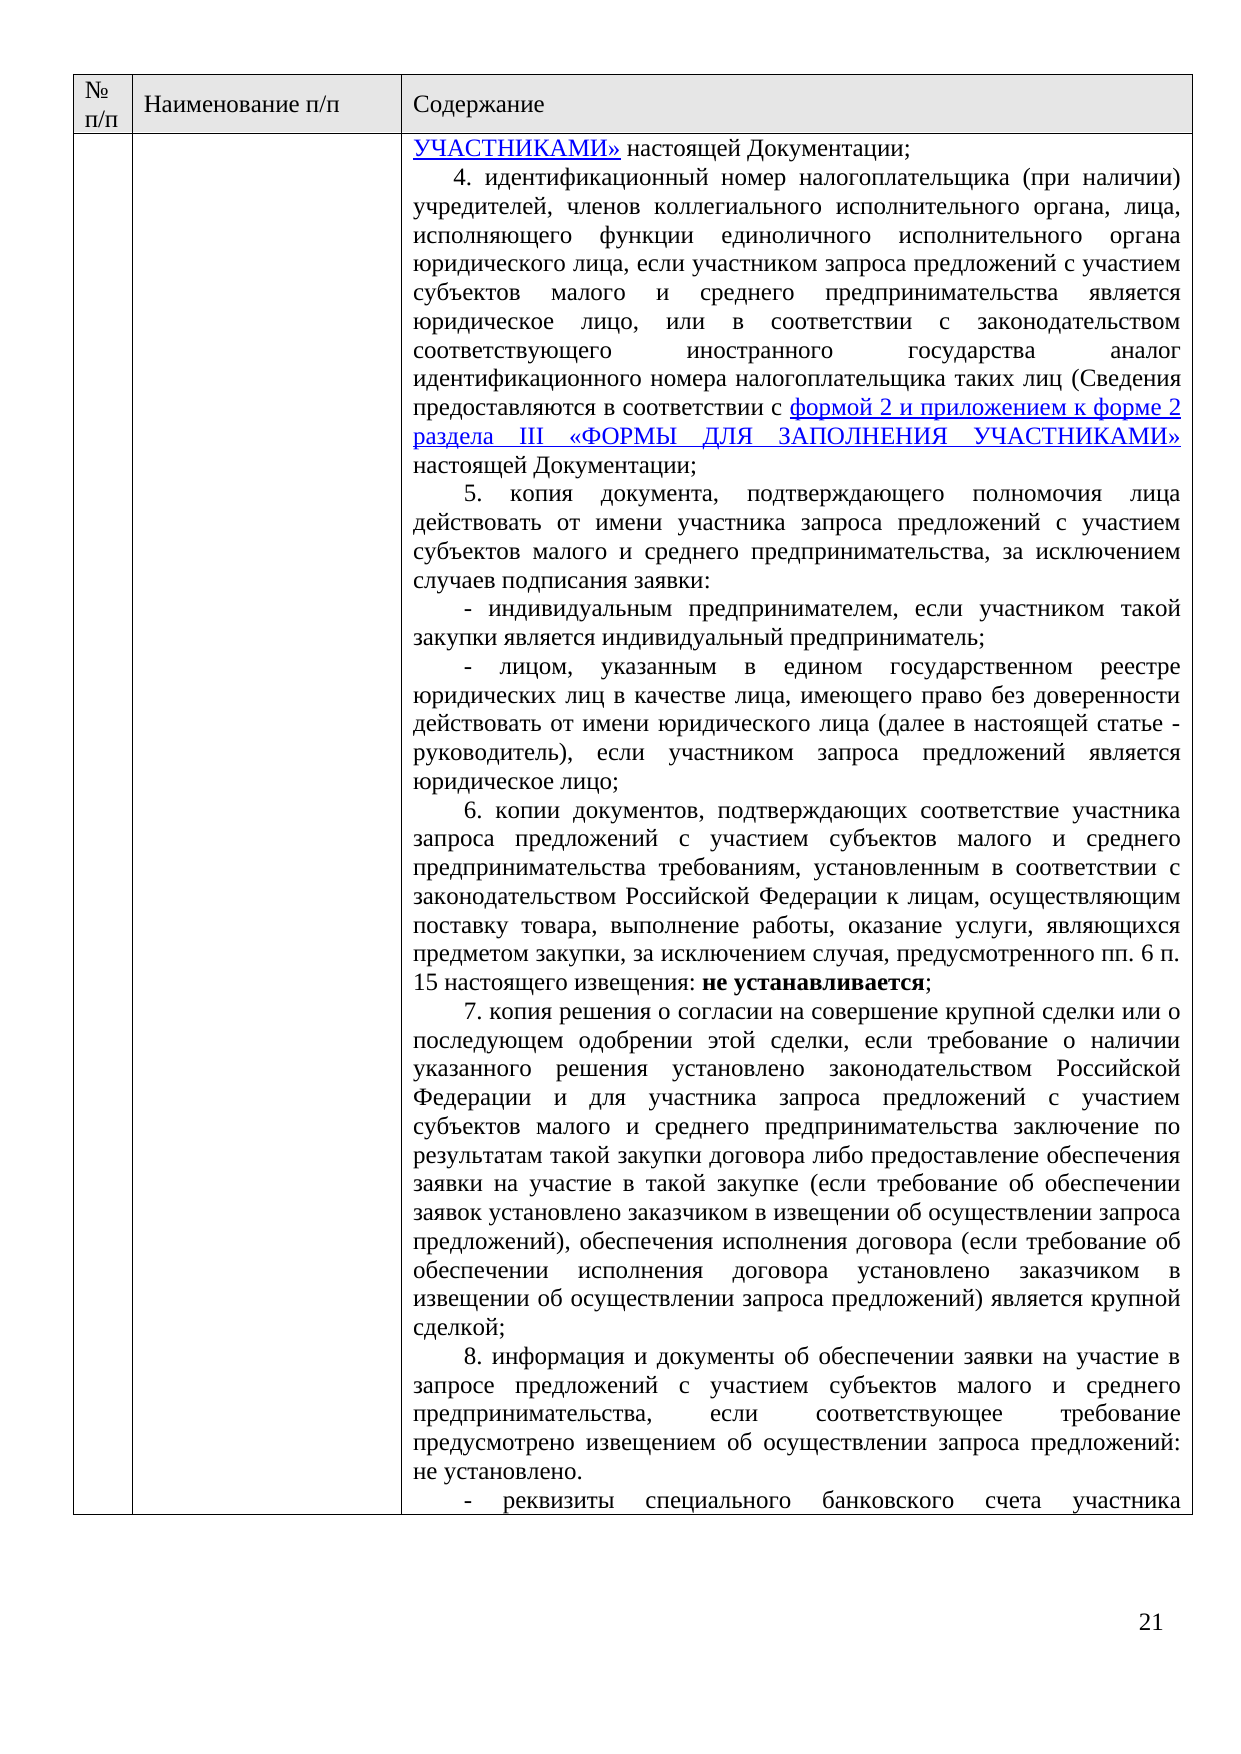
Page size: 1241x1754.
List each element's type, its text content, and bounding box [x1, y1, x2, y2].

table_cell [402, 134, 1192, 1513]
table_header Содержание [402, 75, 1192, 132]
table_cell [74, 134, 132, 1513]
table_header Наименование п/п [133, 75, 401, 132]
table_header № п/п [74, 75, 132, 132]
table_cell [133, 134, 401, 1513]
